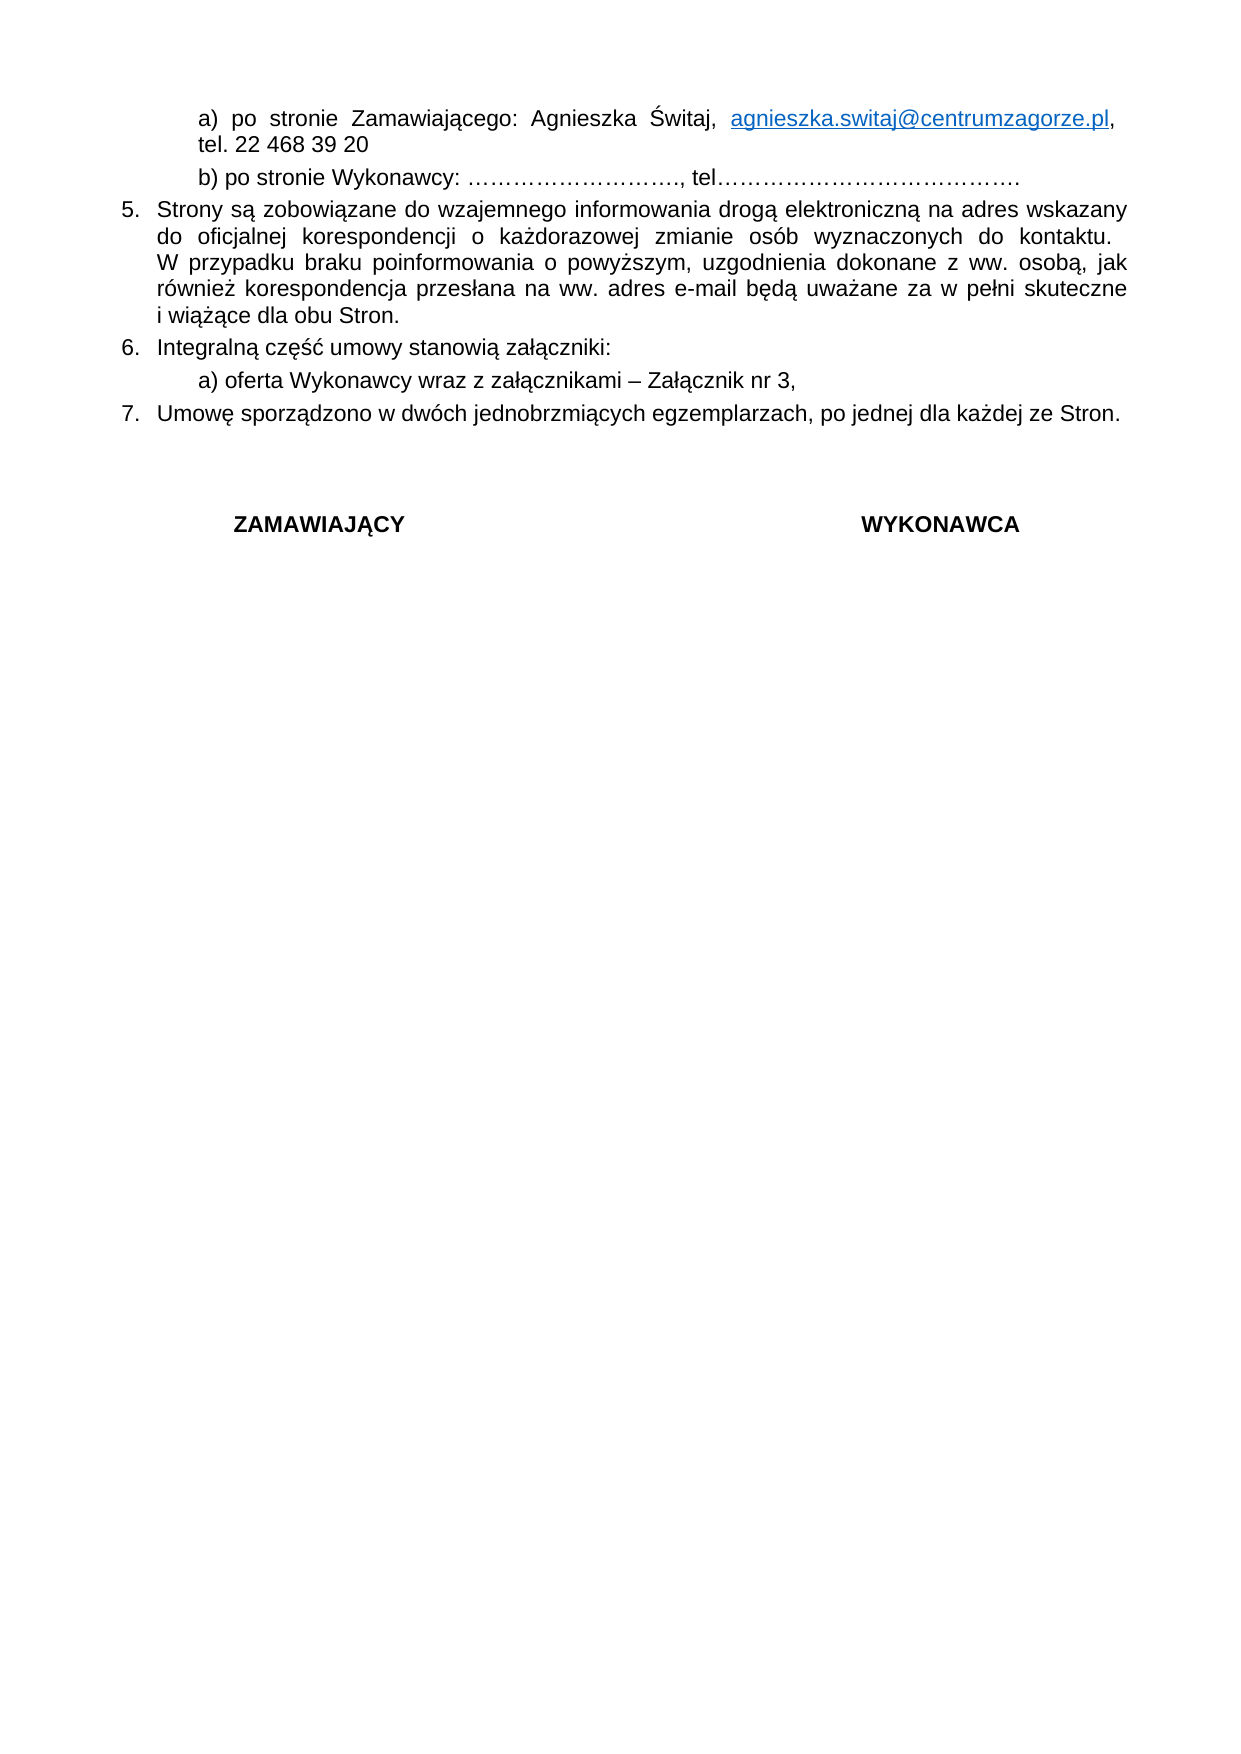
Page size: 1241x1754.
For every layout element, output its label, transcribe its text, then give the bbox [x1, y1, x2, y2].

list Umowę sporządzono w dwóch jednobrzmiących egzemplarzach, po jednej dla każdej ze Stron. [121, 399, 1128, 426]
list Strony są zobowiązane do wzajemnego informowania drogą elektroniczną na adres wskazany do oficjalnej korespondencji o każdorazowej zmianie osób wyznaczonych do kontaktu. W przypadku braku poinformowania o powyższym, uzgodnienia dokonane z ww. osobą, jak również korespondencja przesłana na ww. adres e-mail będą uważane za w pełni skuteczne i wiążące dla obu Stron. [121, 196, 1128, 328]
list ZAMAWIAJĄCY WYKONAWCA [125, 511, 1128, 537]
list b) po stronie Wykonawcy: ………………………., tel…………………………………. [198, 164, 1128, 190]
list a) po stronie Zamawiającego: Agnieszka Świtaj, agnieszka.switaj@centrumzagorze.pl, tel. 22 468 39 20 [198, 105, 1128, 157]
list Integralną część umowy stanowią załączniki: [121, 334, 1128, 361]
list a) oferta Wykonawcy wraz z załącznikami – Załącznik nr 3, [198, 367, 1128, 393]
